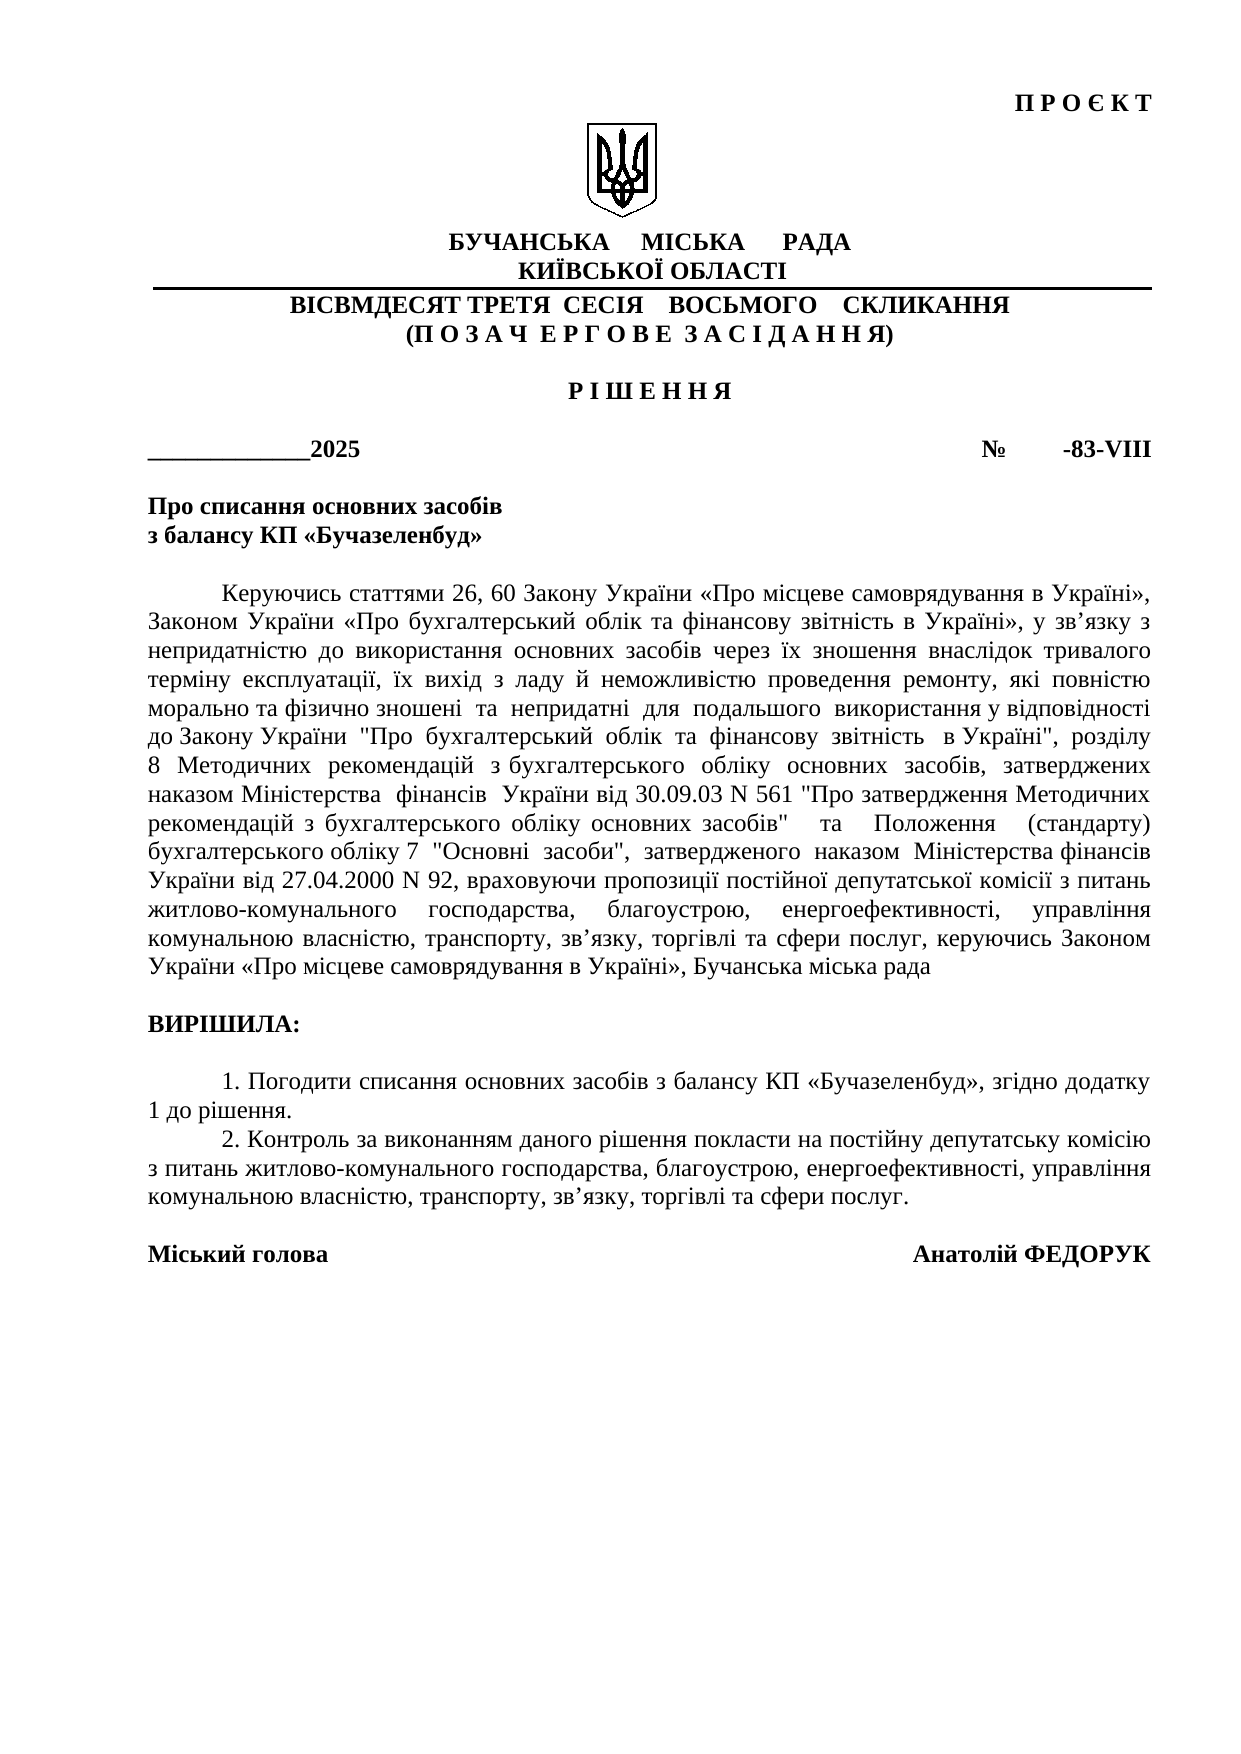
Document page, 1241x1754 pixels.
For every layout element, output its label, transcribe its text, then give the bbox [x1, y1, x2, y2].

text ВИРІШИЛА: [148, 1009, 1152, 1038]
text Р І Ш Е Н Н Я [148, 376, 1152, 405]
text Керуючись статтями 26, 60 Закону України «Про місцеве самоврядування в Україні», Законом України «Про бухгалтерський облік та фінансову звітність в Україні», у зв’язку з непридатністю до використання основних засобів через їх зношення внаслідок тривалого терміну експлуатації, їх вихід з ладу й неможливістю проведення ремонту, які повністю морально та фізично зношені та непридатні для подальшого використання у відповідності до Закону України "Про бухгалтерський облік та фінансову звітність в Україні", розділу 8 Методичних рекомендацій з бухгалтерського обліку основних засобів, затверджених наказом Міністерства фінансів України від 30.09.03 N 561 "Про затвердження Методичних рекомендацій з бухгалтерського обліку основних засобів" та Положення (стандарту) бухгалтерського обліку 7 "Основні засоби", затвердженого наказом Міністерства фінансів України від 27.04.2000 N 92, враховуючи пропозиції постійної депутатської комісії з питань житлово-комунального господарства, благоустрою, енергоефективності, управління комунальною власністю, транспорту, зв’язку, торгівлі та сфери послуг, керуючись Законом України «Про місцеве самоврядування в Україні», Бучанська міська рада [148, 578, 1152, 980]
text 2. Контроль за виконанням даного рішення покласти на постійну депутатську комісію з питань житлово-комунального господарства, благоустрою, енергоефективності, управління комунальною власністю, транспорту, зв’язку, торгівлі та сфери послуг. [148, 1124, 1152, 1210]
subtitle КИЇВСЬКОЇ ОБЛАСТІ [153, 256, 1152, 287]
text (П О З А Ч Е Р Г О В Е З А С І Д А Н Н Я) [148, 319, 1152, 348]
text БУЧАНСЬКА МІСЬКА РАДА [148, 227, 1152, 256]
subtitle _____________2025 № -83-VІІІ [148, 434, 1152, 463]
subtitle ПРОЄКТ [148, 117, 1152, 227]
text з балансу КП «Бучазеленбуд» [148, 520, 1152, 549]
text Міський голова Анатолій ФЕДОРУК [148, 1239, 1152, 1268]
subtitle П Р О Є К Т [369, 88, 1152, 117]
text ВІСВМДЕСЯТ ТРЕТЯ СЕСІЯ ВОСЬМОГО СКЛИКАННЯ [148, 290, 1152, 319]
text Про списання основних засобів [148, 491, 1152, 520]
text 1. Погодити списання основних засобів з балансу КП «Бучазеленбуд», згідно додатку 1 до рішення. [148, 1066, 1152, 1124]
